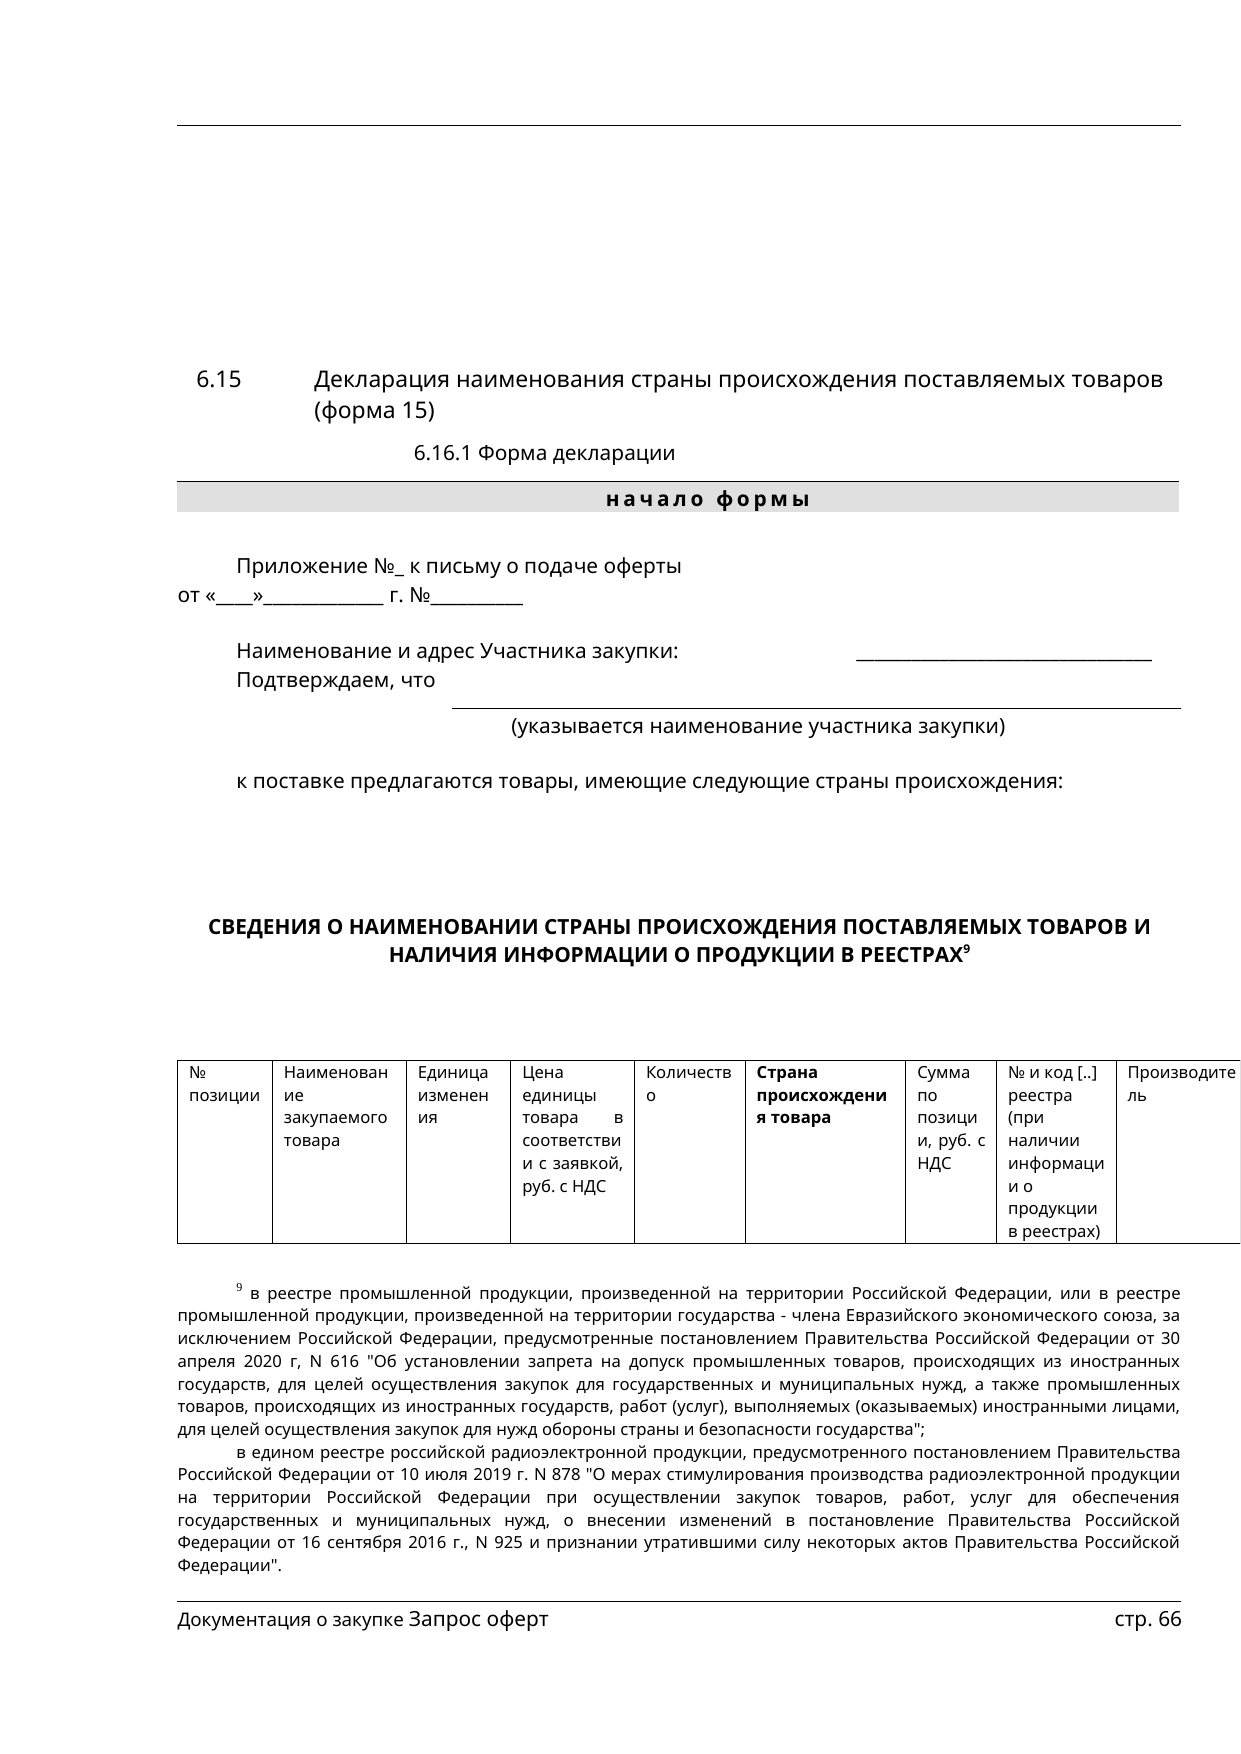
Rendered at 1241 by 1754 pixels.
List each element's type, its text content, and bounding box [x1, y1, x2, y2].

text 6.16.1 Форма декларации [413, 438, 1181, 466]
text к поставке предлагаются товары, имеющие следующие страны происхождения: [177, 766, 1181, 794]
text (указывается наименование участника закупки) [452, 709, 1181, 739]
table_header Наименование закупаемого товара [273, 1061, 406, 1242]
table_header Сумма по позиции, руб. с НДС [906, 1061, 996, 1242]
text Приложение №_ к письму о подаче оферты от «____»_____________ г. №__________ [177, 551, 1181, 608]
text Подтверждаем, что [177, 665, 1181, 693]
table_header Цена единицы товара в соответствии с заявкой, руб. с НДС [511, 1061, 634, 1242]
table_header Единица изменения [407, 1061, 510, 1242]
table_header Производитель [1117, 1061, 1240, 1242]
text Сведения о наименовании страны происхождения поставляемых товаров и наличия информации о продукции в реестрах [177, 912, 1181, 969]
table_header № и код [..] реестра (при наличии информации о продукции в реестрах) [997, 1061, 1116, 1242]
table_header Страна происхождения товара [746, 1061, 905, 1242]
text Наименование и адрес Участника закупки: ________________________________ [177, 637, 1181, 665]
subtitle Декларация наименования страны происхождения поставляемых товаров (форма 15) [196, 363, 1181, 425]
table_header Количество [635, 1061, 745, 1242]
text начало формы [177, 482, 1179, 512]
table_header № позиции [178, 1061, 272, 1242]
